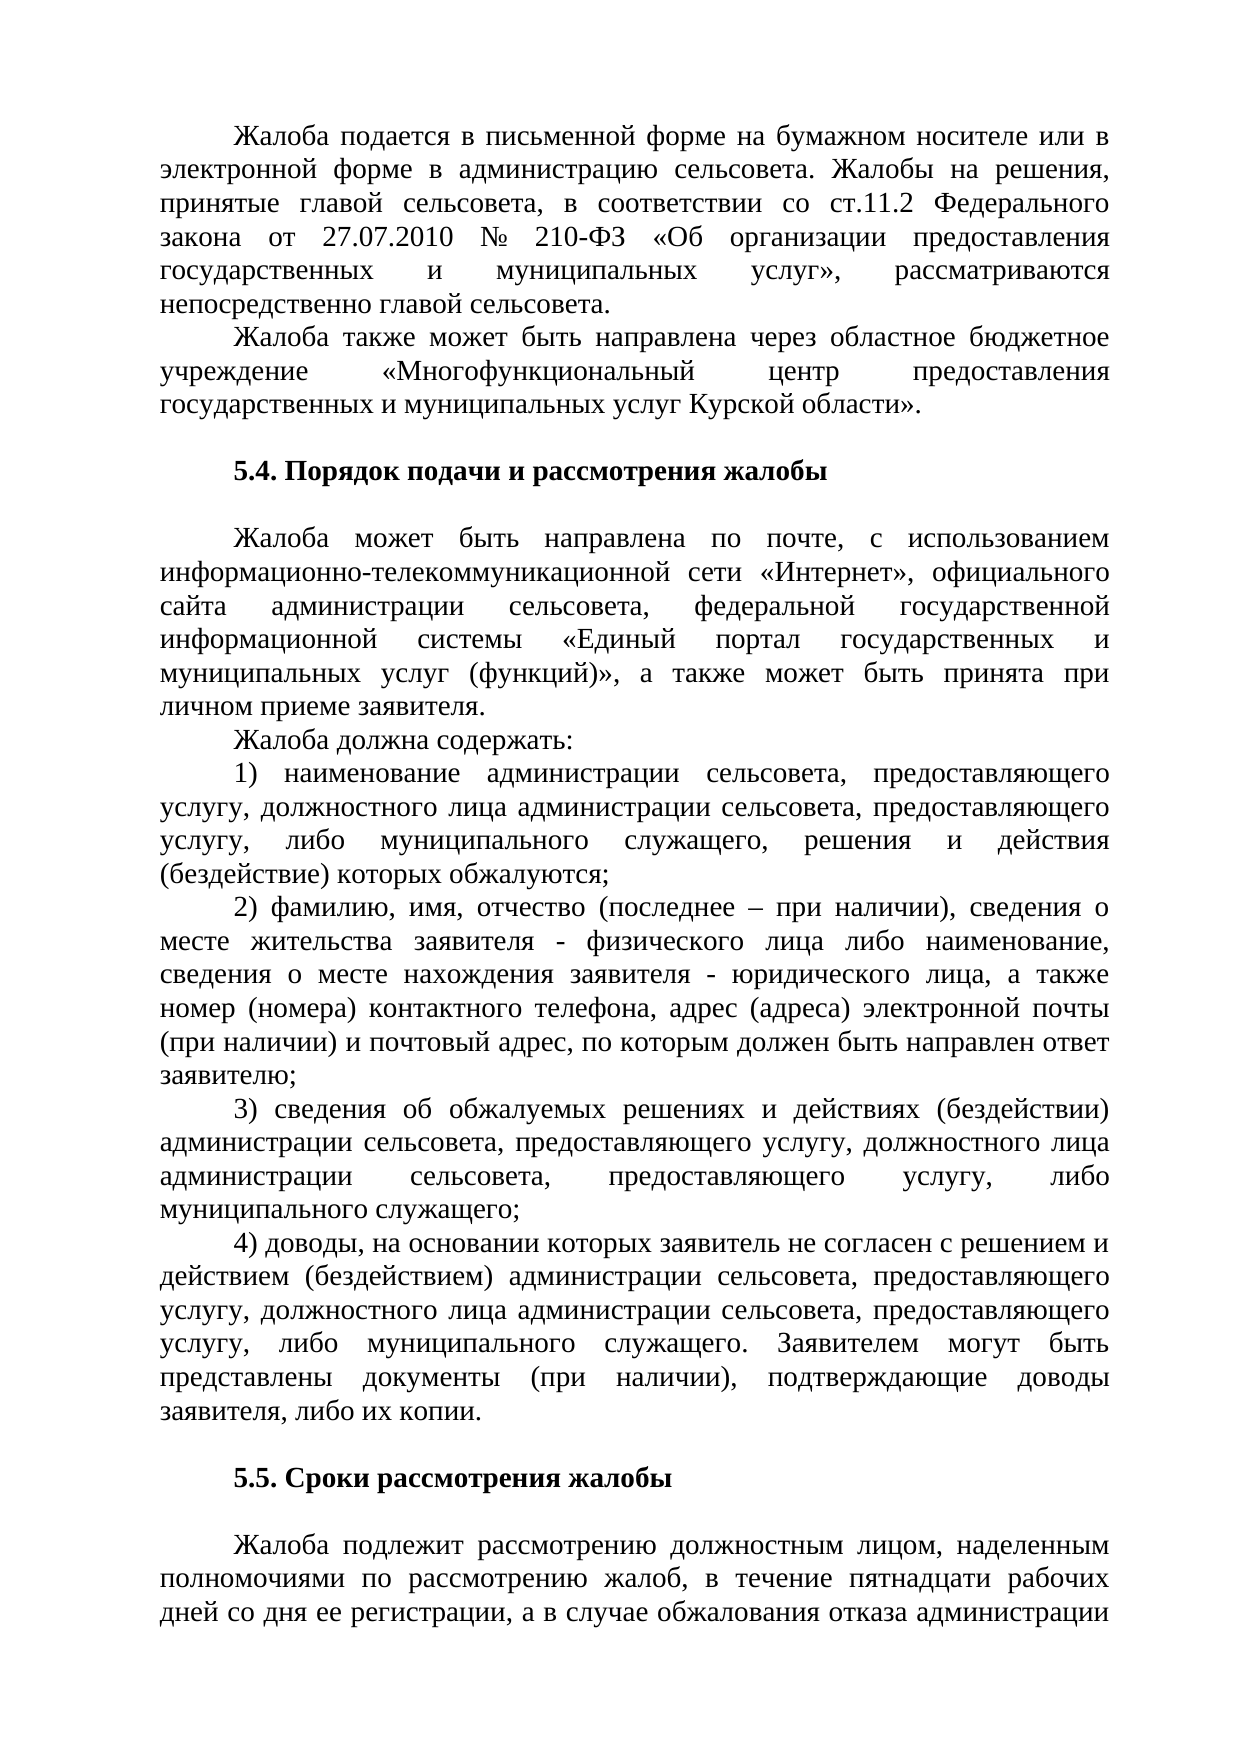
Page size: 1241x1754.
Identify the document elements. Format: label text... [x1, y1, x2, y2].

text Жалоба также может быть направлена через областное бюджетное учреждение «Многофункциональный центр предоставления государственных и муниципальных услуг Курской области». [159, 319, 1110, 420]
text 1) наименование администрации сельсовета, предоставляющего услугу, должностного лица администрации сельсовета, предоставляющего услугу, либо муниципального служащего, решения и действия (бездействие) которых обжалуются; [159, 755, 1110, 889]
text Жалоба подается в письменной форме на бумажном носителе или в электронной форме в администрацию сельсовета. Жалобы на решения, принятые главой сельсовета, в соответствии со ст.11.2 Федерального закона от 27.07.2010 № 210-ФЗ «Об организации предоставления государственных и муниципальных услуг», рассматриваются непосредственно главой сельсовета. [159, 118, 1110, 319]
text 2) фамилию, имя, отчество (последнее – при наличии), сведения о месте жительства заявителя - физического лица либо наименование, сведения о месте нахождения заявителя - юридического лица, а также номер (номера) контактного телефона, адрес (адреса) электронной почты (при наличии) и почтовый адрес, по которым должен быть направлен ответ заявителю; [159, 889, 1110, 1091]
text Жалоба может быть направлена по почте, с использованием информационно-телекоммуникационной сети «Интернет», официального сайта администрации сельсовета, федеральной государственной информационной системы «Единый портал государственных и муниципальных услуг (функций)», а также может быть принята при личном приеме заявителя. [159, 521, 1110, 722]
text 5.4. Порядок подачи и рассмотрения жалобы [159, 453, 1110, 487]
text 5.5. Сроки рассмотрения жалобы [159, 1460, 1110, 1493]
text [159, 1527, 1110, 1627]
text 3) сведения об обжалуемых решениях и действиях (бездействии) администрации сельсовета, предоставляющего услугу, должностного лица администрации сельсовета, предоставляющего услугу, либо муниципального служащего; [159, 1091, 1110, 1225]
text Жалоба должна содержать: [159, 722, 1110, 755]
text 4) доводы, на основании которых заявитель не согласен с решением и действием (бездействием) администрации сельсовета, предоставляющего услугу, должностного лица администрации сельсовета, предоставляющего услугу, либо муниципального служащего. Заявителем могут быть представлены документы (при наличии), подтверждающие доводы заявителя, либо их копии. [159, 1225, 1110, 1426]
